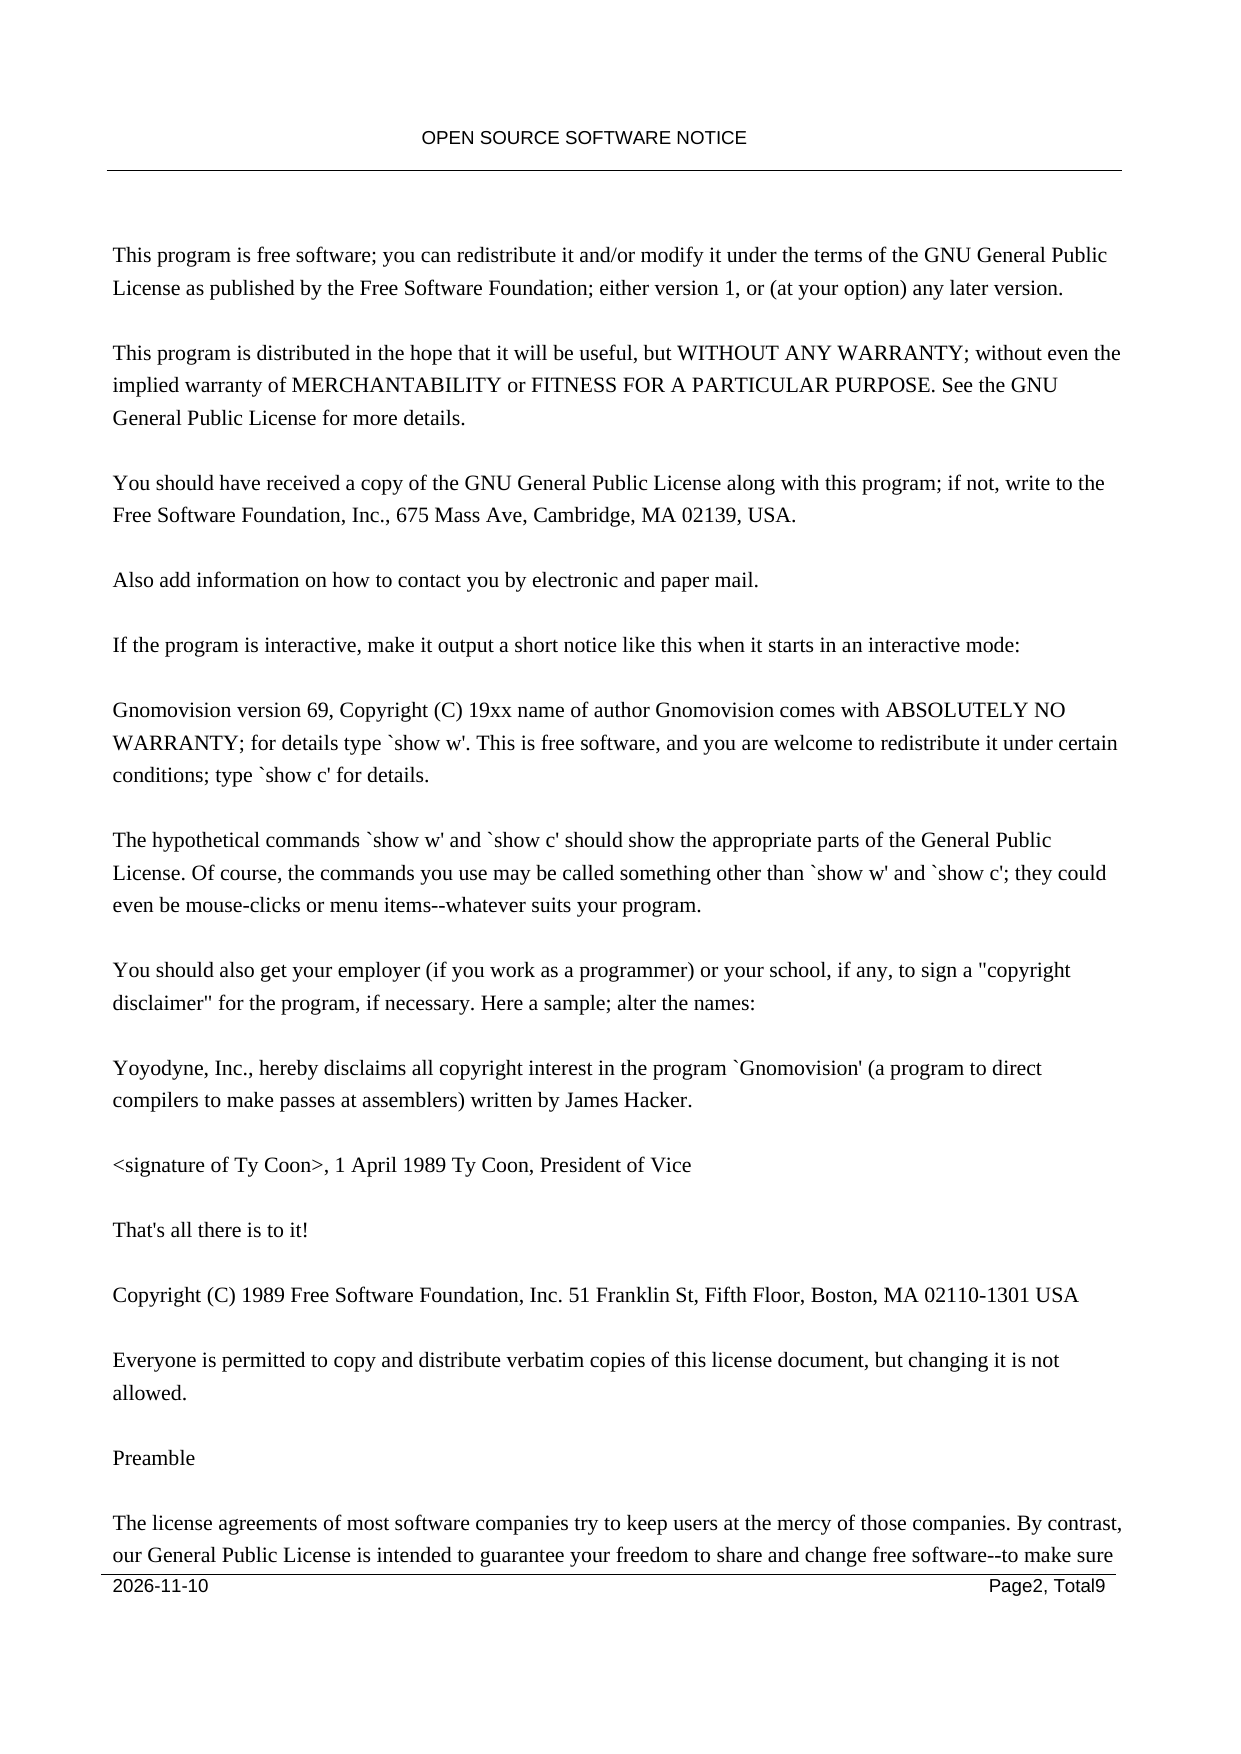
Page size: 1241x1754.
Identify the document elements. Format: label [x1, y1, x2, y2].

text [112, 206, 1128, 1571]
